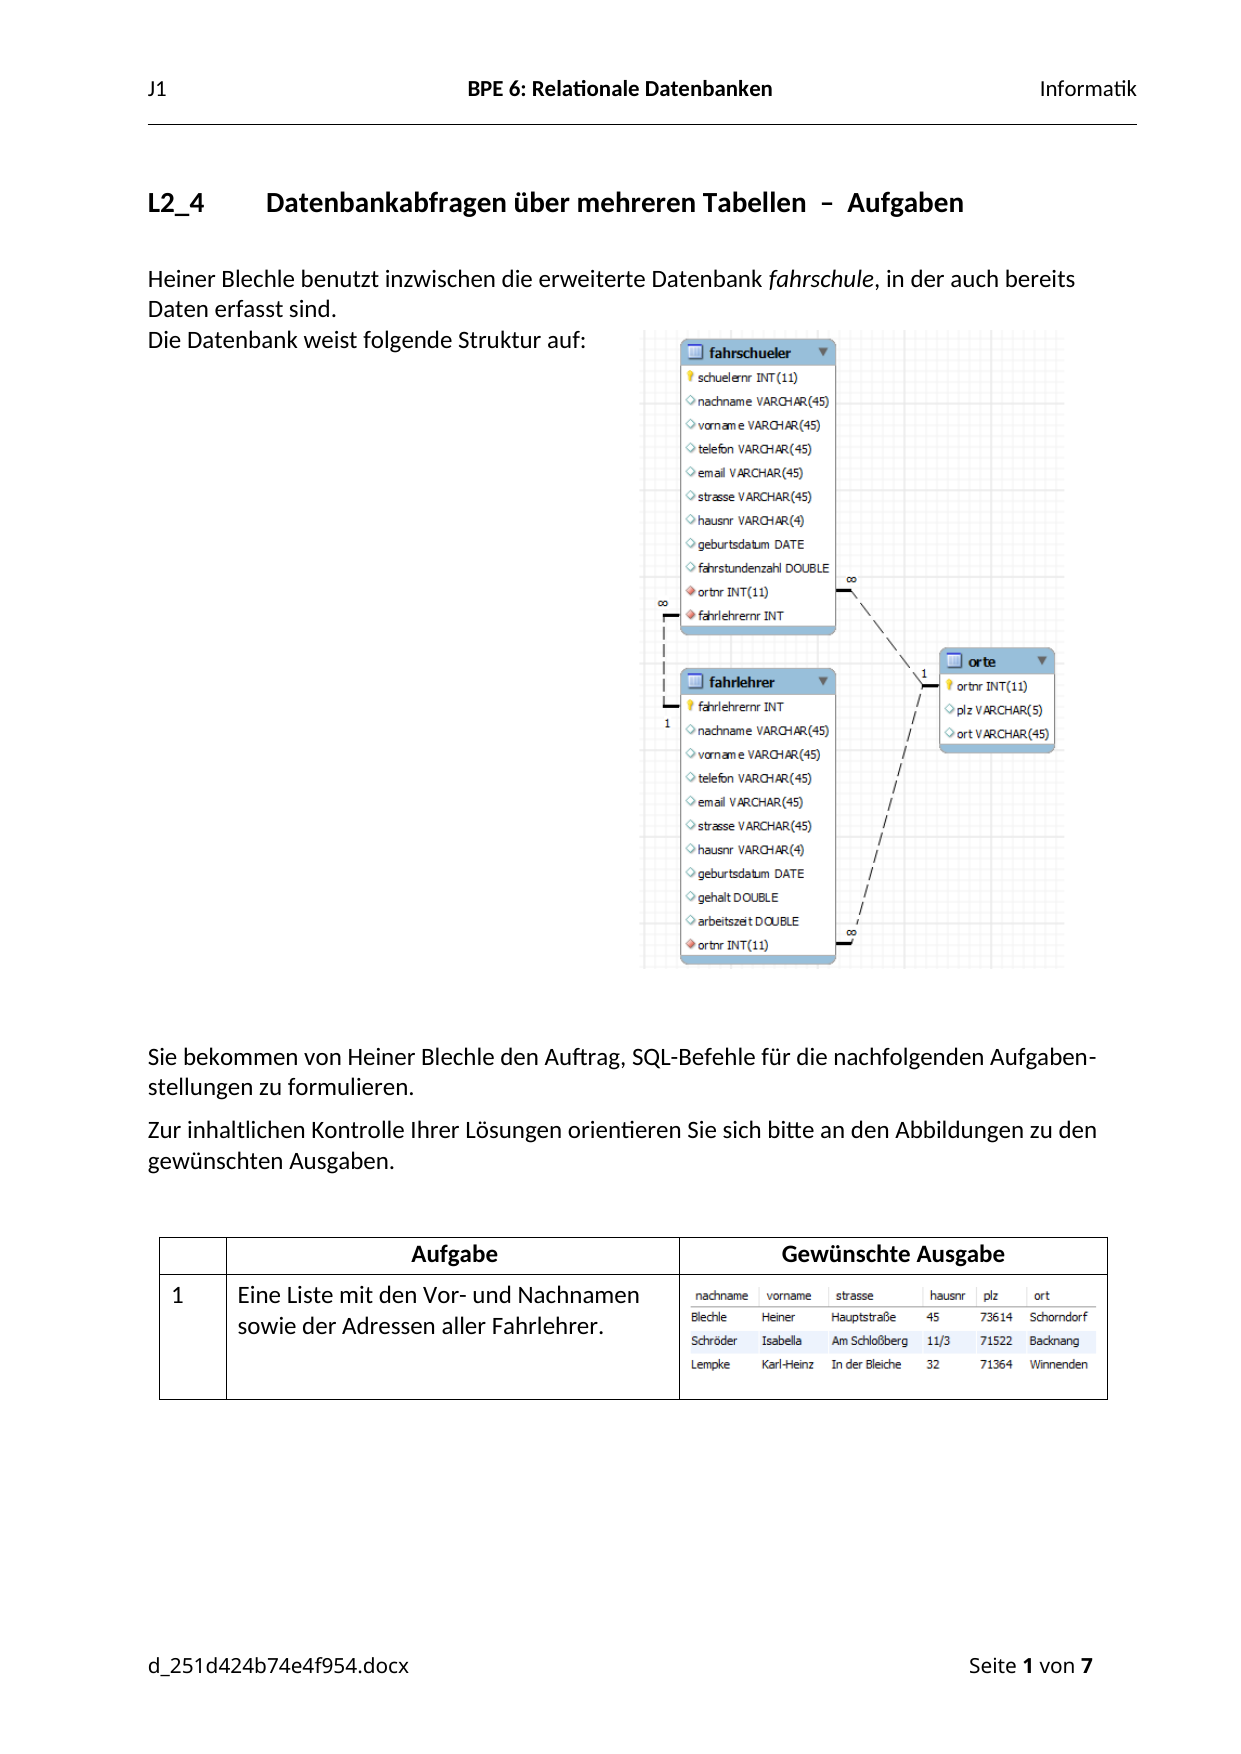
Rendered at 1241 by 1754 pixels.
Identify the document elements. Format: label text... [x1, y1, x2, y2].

picture [639, 330, 1064, 967]
table_header [160, 1238, 226, 1274]
text Sie bekommen von Heiner Blechle den Auftrag, SQL-Befehle für die nachfolgenden Aufgabenstellungen zu formulieren. [148, 1041, 1137, 1102]
text Die Datenbank weist folgende Struktur auf: [148, 324, 1137, 354]
table_header Gewünschte Ausgabe [680, 1238, 1107, 1274]
table_cell Eine Liste mit den Vor- und Nachnamen sowie der Adressen aller Fahrlehrer. [227, 1275, 679, 1398]
table_header Aufgabe [227, 1238, 679, 1274]
table_cell 1 [160, 1275, 226, 1398]
text L2_4 Datenbankabfragen über mehreren Tabellen – Aufgaben [148, 184, 1137, 220]
text Zur inhaltlichen Kontrolle Ihrer Lösungen orientieren Sie sich bitte an den Abbildungen zu den gewünschten Ausgaben. [148, 1114, 1137, 1176]
picture [690, 1287, 1097, 1374]
text Heiner Blechle benutzt inzwischen die erweiterte Datenbank fahrschule, in der auch bereits Daten erfasst sind. [148, 263, 1107, 324]
table_cell [680, 1275, 1107, 1398]
